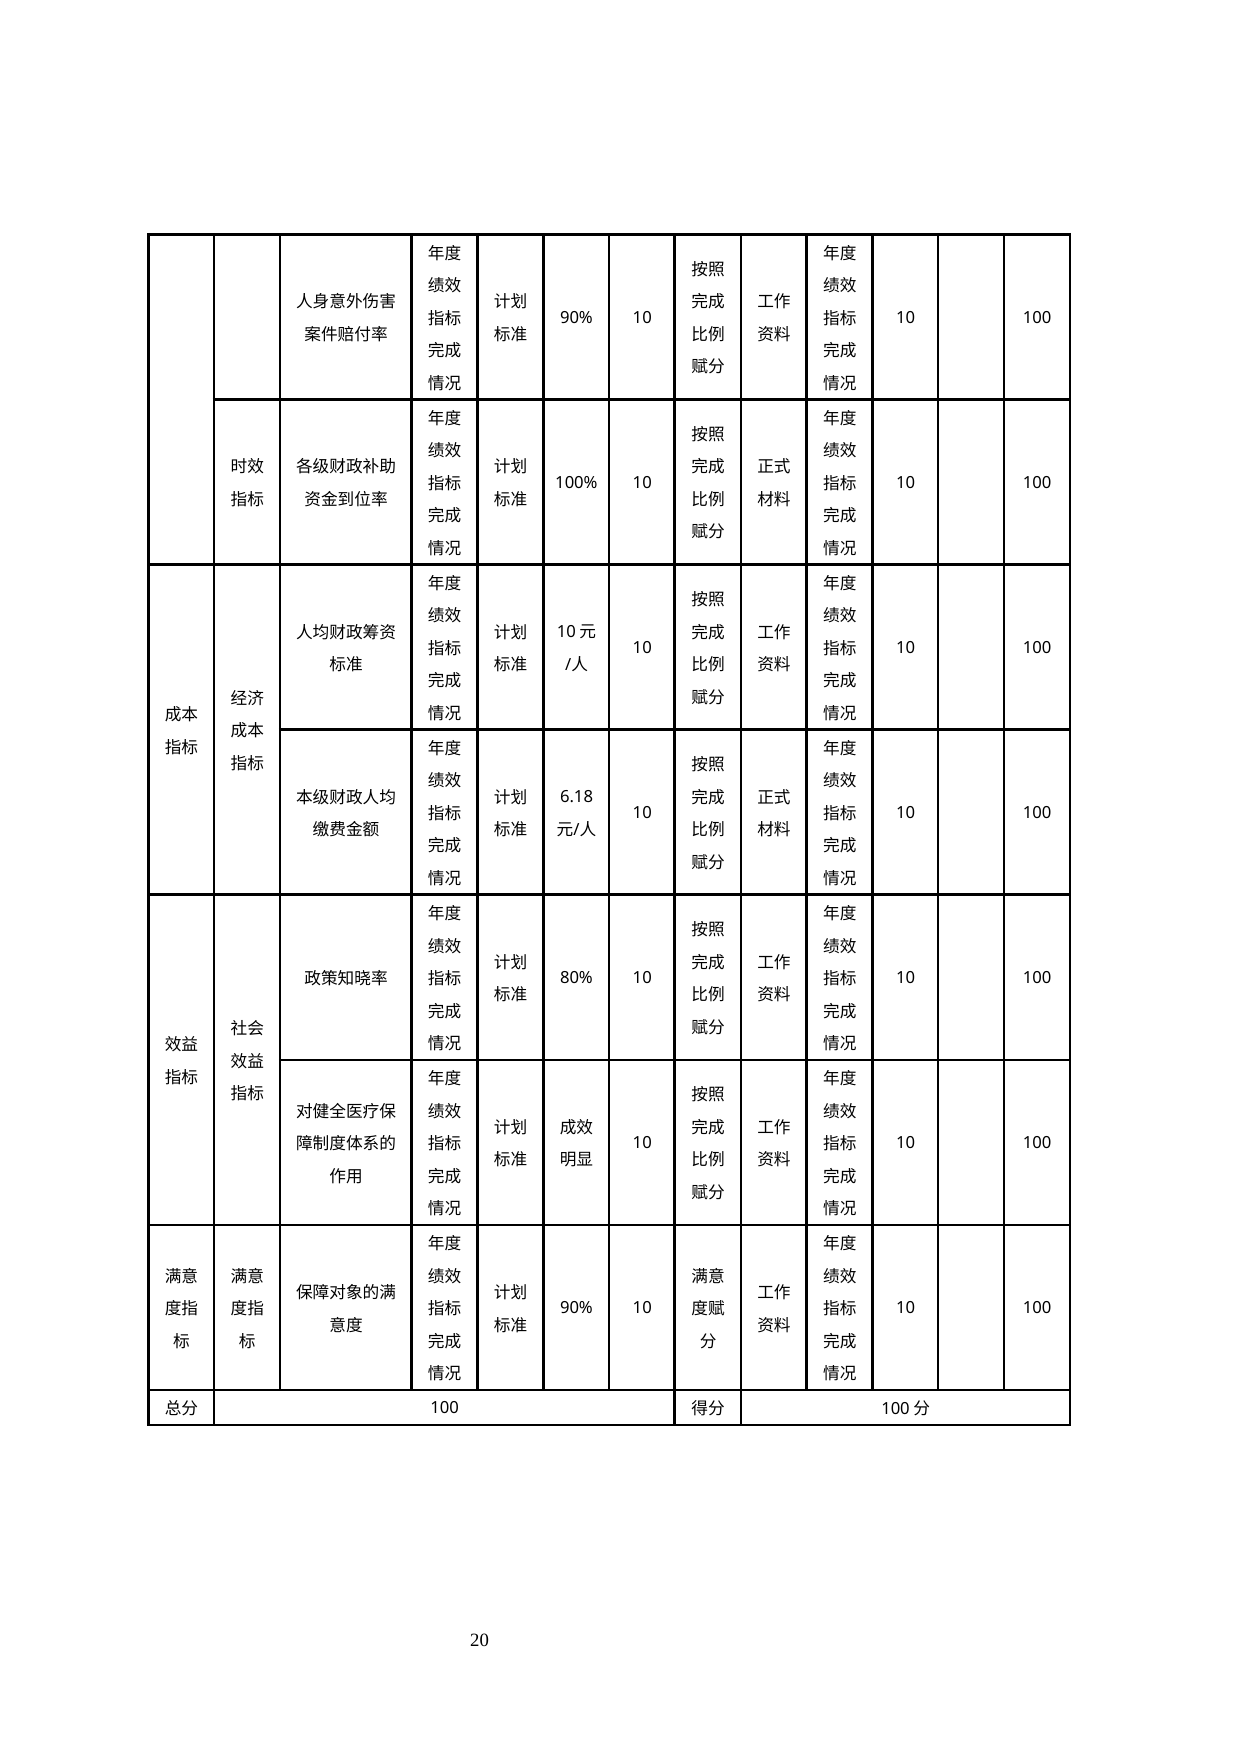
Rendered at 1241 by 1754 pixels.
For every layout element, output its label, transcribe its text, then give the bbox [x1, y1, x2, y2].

table_cell 工作资料 [742, 1226, 805, 1389]
table_cell 100 [1005, 566, 1069, 728]
table_cell 总分 [150, 1391, 213, 1424]
table_cell 10 [874, 731, 937, 893]
table_cell 10元/人 [545, 566, 608, 728]
table_cell 计划标准 [479, 731, 542, 893]
table_cell 100 [1005, 1061, 1069, 1223]
table_cell [939, 896, 1003, 1058]
table_cell 满意度指标 [150, 1226, 213, 1389]
table_cell 成效明显 [545, 1061, 608, 1223]
table_cell [939, 401, 1003, 563]
table_cell 100 [1005, 236, 1069, 398]
table_cell 计划标准 [479, 1061, 542, 1223]
table_cell 100 [1005, 1226, 1069, 1389]
table_cell 10 [610, 401, 673, 563]
table_cell 100分 [742, 1391, 1069, 1424]
table_cell 10 [610, 896, 673, 1058]
table_cell 按照完成比例赋分 [676, 401, 740, 563]
table_cell 按照完成比例赋分 [676, 236, 740, 398]
table_cell 按照完成比例赋分 [676, 566, 740, 728]
table_cell [939, 1226, 1003, 1389]
table_cell 10 [610, 236, 673, 398]
table_cell 年度绩效指标完成情况 [808, 1226, 871, 1389]
table_cell 年度绩效指标完成情况 [413, 896, 476, 1058]
table_cell 年度绩效指标完成情况 [808, 1061, 871, 1223]
table_cell 年度绩效指标完成情况 [413, 236, 476, 398]
table_cell 90% [545, 1226, 608, 1389]
table_cell 正式材料 [742, 401, 805, 563]
table_cell 人均财政筹资标准 [281, 566, 410, 728]
table_cell 100% [545, 401, 608, 563]
table_cell 质量指标 [215, 236, 279, 398]
table_cell 工作资料 [742, 236, 805, 398]
table_cell 10 [874, 566, 937, 728]
table_cell 10 [874, 1226, 937, 1389]
table_cell 计划标准 [479, 896, 542, 1058]
table_cell 满意度赋分 [676, 1226, 740, 1389]
table_cell 年度绩效指标完成情况 [808, 236, 871, 398]
table_cell [939, 566, 1003, 728]
table_cell 10 [610, 1226, 673, 1389]
table_cell 90% [545, 236, 608, 398]
table_cell 社会效益指标 [215, 896, 279, 1223]
table_cell 计划标准 [479, 236, 542, 398]
table_cell 各级财政补助资金到位率 [281, 401, 410, 563]
table_cell 按照完成比例赋分 [676, 896, 740, 1058]
table_cell [939, 236, 1003, 398]
table_cell 10 [874, 401, 937, 563]
table_cell 计划标准 [479, 1226, 542, 1389]
table_cell 工作资料 [742, 896, 805, 1058]
table_cell 年度绩效指标完成情况 [808, 401, 871, 563]
table_cell 得分 [676, 1391, 740, 1424]
table_cell 100 [1005, 401, 1069, 563]
table_cell 80% [545, 896, 608, 1058]
table_cell [939, 731, 1003, 893]
table_cell 对健全医疗保障制度体系的作用 [281, 1061, 410, 1223]
table_cell 年度绩效指标完成情况 [808, 896, 871, 1058]
table_cell 时效指标 [215, 401, 279, 563]
table_cell 按照完成比例赋分 [676, 731, 740, 893]
table_cell 年度绩效指标完成情况 [808, 566, 871, 728]
table_cell 6.18元/人 [545, 731, 608, 893]
table_cell 10 [874, 896, 937, 1058]
table_cell [939, 1061, 1003, 1223]
table_cell 满意度指标 [215, 1226, 279, 1389]
table_cell 10 [874, 236, 937, 398]
table_cell 年度绩效指标完成情况 [808, 731, 871, 893]
table_cell 政策知晓率 [281, 896, 410, 1058]
table_cell 100 [1005, 731, 1069, 893]
table_cell 10 [874, 1061, 937, 1223]
table_cell 效益指标 [150, 896, 213, 1223]
table_cell 本级财政人均缴费金额 [281, 731, 410, 893]
table_cell 成本指标 [150, 566, 213, 893]
table_cell 10 [610, 1061, 673, 1223]
table_cell 人身意外伤害案件赔付率 [281, 236, 410, 398]
table_cell 经济成本指标 [215, 566, 279, 893]
table_cell 保障对象的满意度 [281, 1226, 410, 1389]
table_cell 年度绩效指标完成情况 [413, 566, 476, 728]
table_cell 计划标准 [479, 401, 542, 563]
table_cell 计划标准 [479, 566, 542, 728]
table_cell 按照完成比例赋分 [676, 1061, 740, 1223]
table_cell 年度绩效指标完成情况 [413, 401, 476, 563]
table_cell 年度绩效指标完成情况 [413, 1226, 476, 1389]
table_cell 工作资料 [742, 1061, 805, 1223]
table_cell 工作资料 [742, 566, 805, 728]
table_cell 年度绩效指标完成情况 [413, 1061, 476, 1223]
table_cell 正式材料 [742, 731, 805, 893]
table_cell 100 [215, 1391, 673, 1424]
table_cell 10 [610, 566, 673, 728]
table_cell 年度绩效指标完成情况 [413, 731, 476, 893]
table_cell 10 [610, 731, 673, 893]
table_cell 100 [1005, 896, 1069, 1058]
